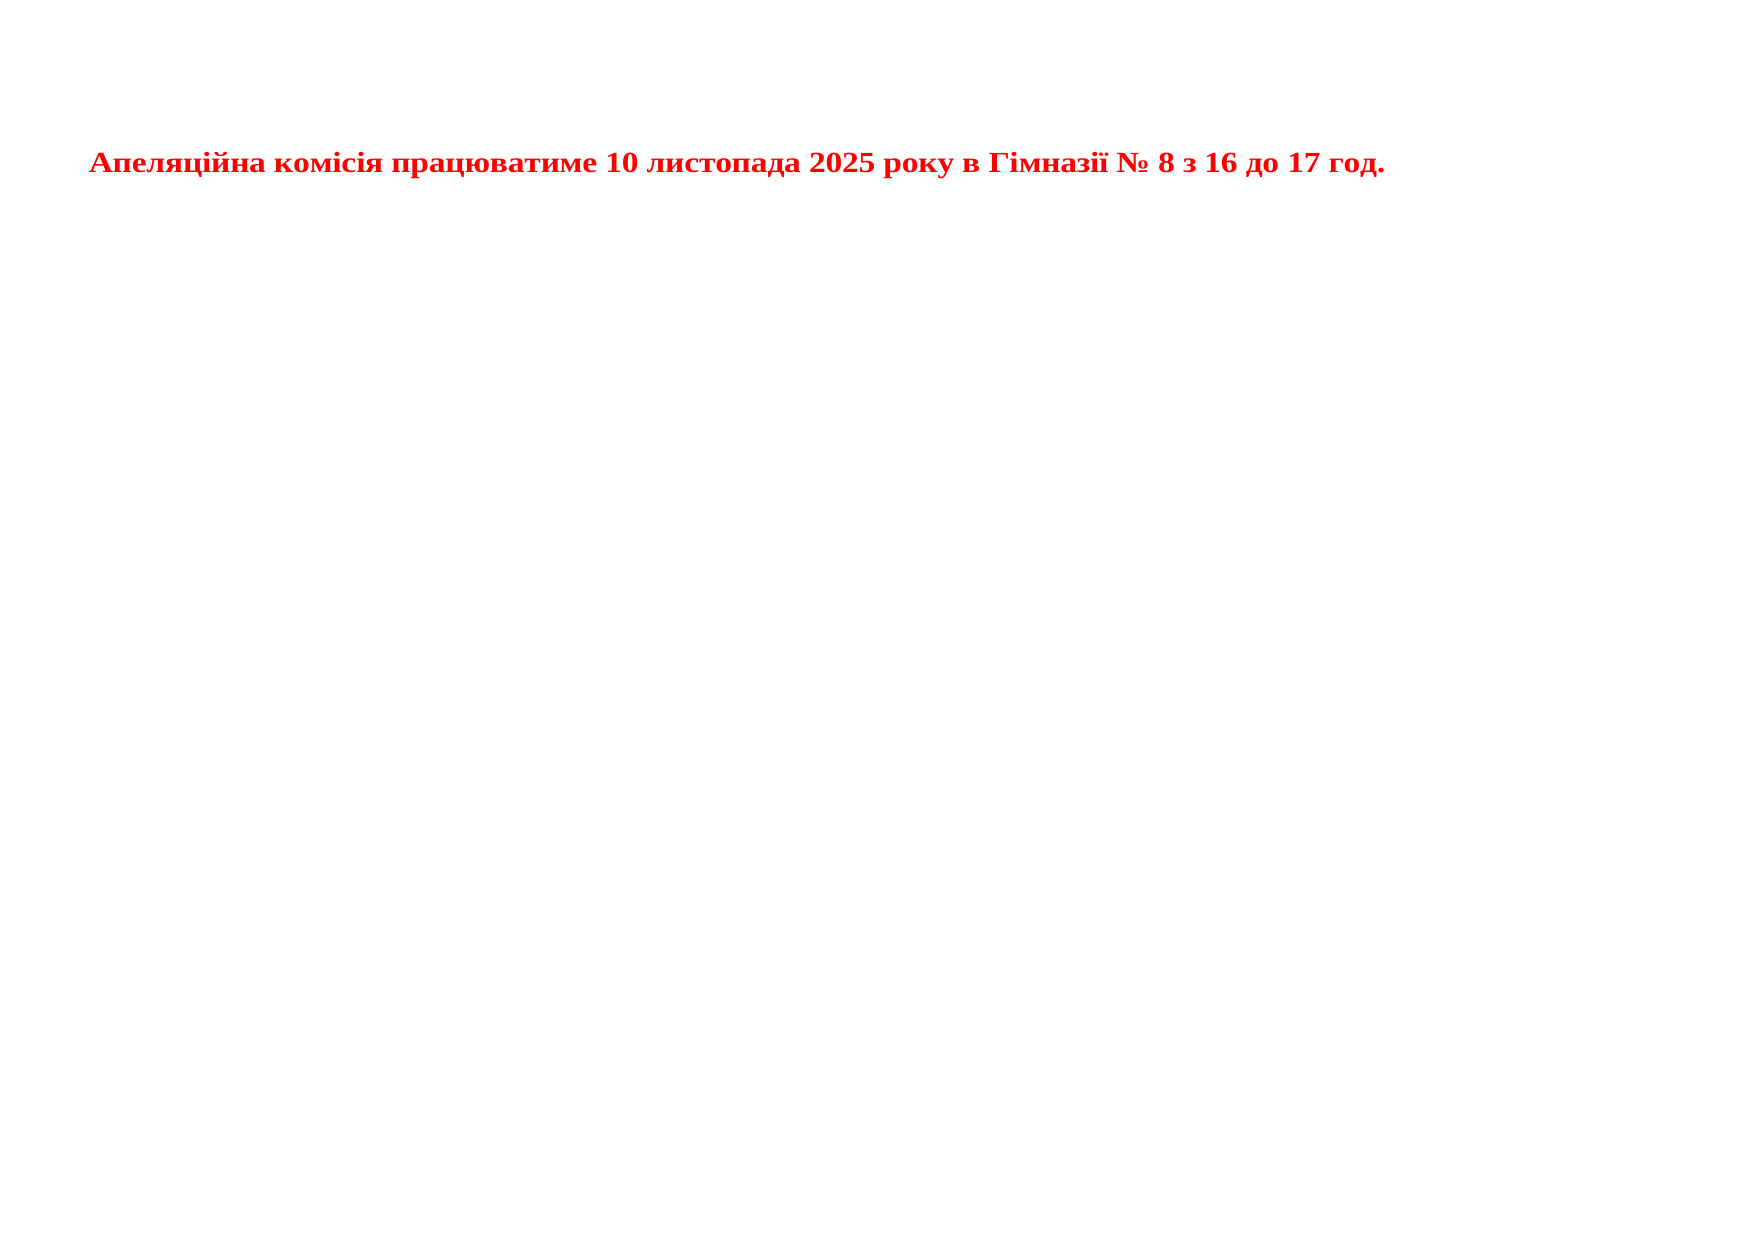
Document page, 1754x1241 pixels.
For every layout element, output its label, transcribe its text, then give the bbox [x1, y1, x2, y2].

text Апеляційна комісія працюватиме 10 листопада 2025 року в Гімназії № 8 з 16 до 17 год. [88, 145, 1665, 179]
